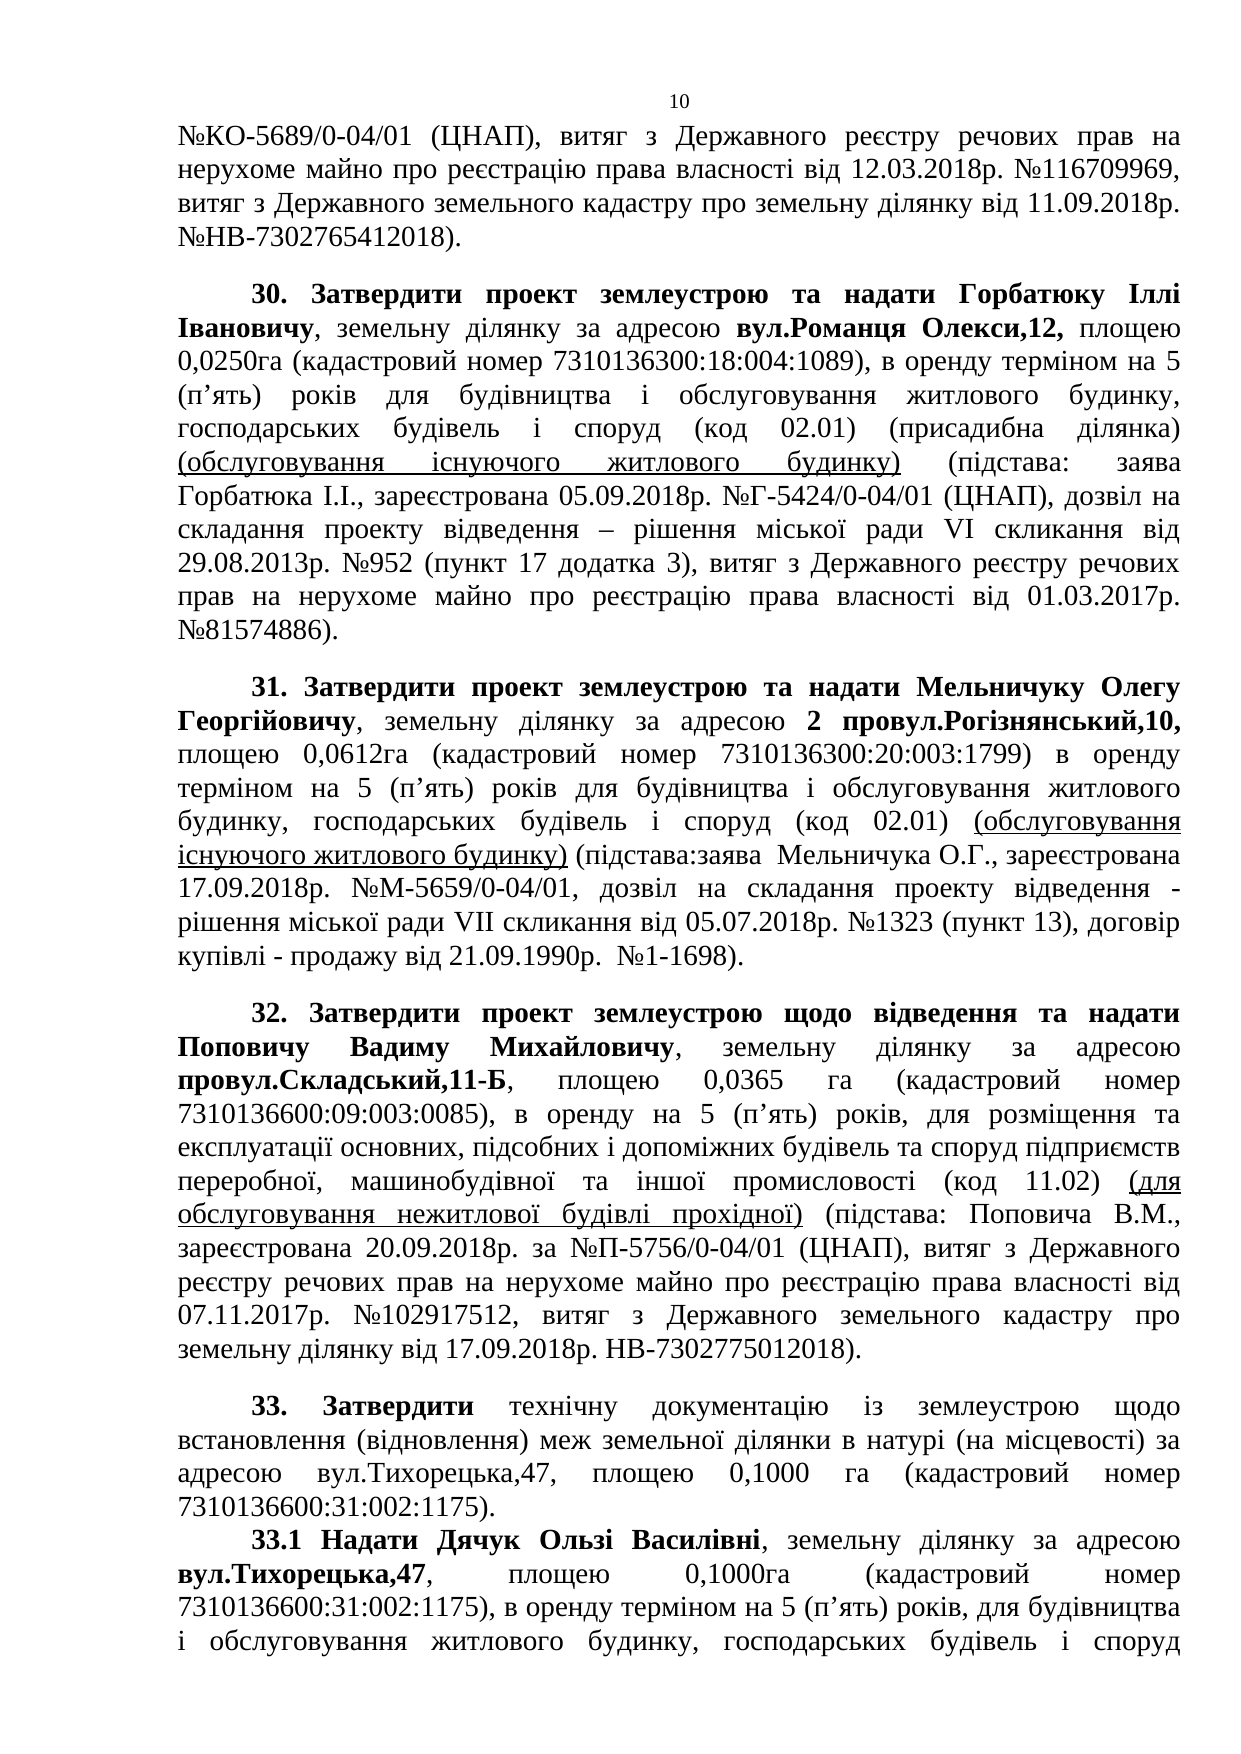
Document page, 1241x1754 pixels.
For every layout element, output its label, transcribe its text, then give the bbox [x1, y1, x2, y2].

text 30. Затвердити проект землеустрою та надати Горбатюку Іллі Івановичу, земельну ділянку за адресою вул.Романця Олекси,12, площею 0,0250га (кадастровий номер 7310136300:18:004:1089), в оренду терміном на 5 (п’ять) років для будівництва і обслуговування житлового будинку, господарських будівель і споруд (код 02.01) (присадибна ділянка) (обслуговування існуючого житлового будинку) (підстава: заява Горбатюка І.І., зареєстрована 05.09.2018р. №Г-5424/0-04/01 (ЦНАП), дозвіл на складання проекту відведення – рішення міської ради VІ скликання від 29.08.2013р. №952 (пункт 17 додатка 3), витяг з Державного реєстру речових прав на нерухоме майно про реєстрацію права власності від 01.03.2017р. №81574886). [177, 276, 1181, 645]
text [177, 118, 1181, 252]
text 31. Затвердити проект землеустрою та надати Мельничуку Олегу Георгійовичу, земельну ділянку за адресою 2 провул.Рогізнянський,10, площею 0,0612га (кадастровий номер 7310136300:20:003:1799) в оренду терміном на 5 (п’ять) років для будівництва і обслуговування житлового будинку, господарських будівель і споруд (код 02.01) (обслуговування існуючого житлового будинку) (підстава:заява Мельничука О.Г., зареєстрована 17.09.2018р. №М-5659/0-04/01, дозвіл на складання проекту відведення - рішення міської ради VІІ скликання від 05.07.2018р. №1323 (пункт 13), договір купівлі - продажу від 21.09.1990р. №1-1698). [177, 669, 1181, 971]
text 32. Затвердити проект землеустрою щодо відведення та надати Поповичу Вадиму Михайловичу, земельну ділянку за адресою провул.Складський,11-Б, площею 0,0365 га (кадастровий номер 7310136600:09:003:0085), в оренду на 5 (п’ять) років, для розміщення та експлуатації основних, підсобних і допоміжних будівель та споруд підприємств переробної, машинобудівної та іншої промисловості (код 11.02) (для обслуговування нежитлової будівлі прохідної) (підстава: Поповича В.М., зареєстрована 20.09.2018р. за №П-5756/0-04/01 (ЦНАП), витяг з Державного реєстру речових прав на нерухоме майно про реєстрацію права власності від 07.11.2017р. №102917512, витяг з Державного земельного кадастру про земельну ділянку від 17.09.2018р. НВ-7302775012018). [177, 995, 1181, 1364]
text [177, 1522, 1181, 1657]
text 33. Затвердити технічну документацію із землеустрою щодо встановлення (відновлення) меж земельної ділянки в натурі (на місцевості) за адресою вул.Тихорецька,47, площею 0,1000 га (кадастровий номер 7310136600:31:002:1175). [177, 1388, 1181, 1522]
